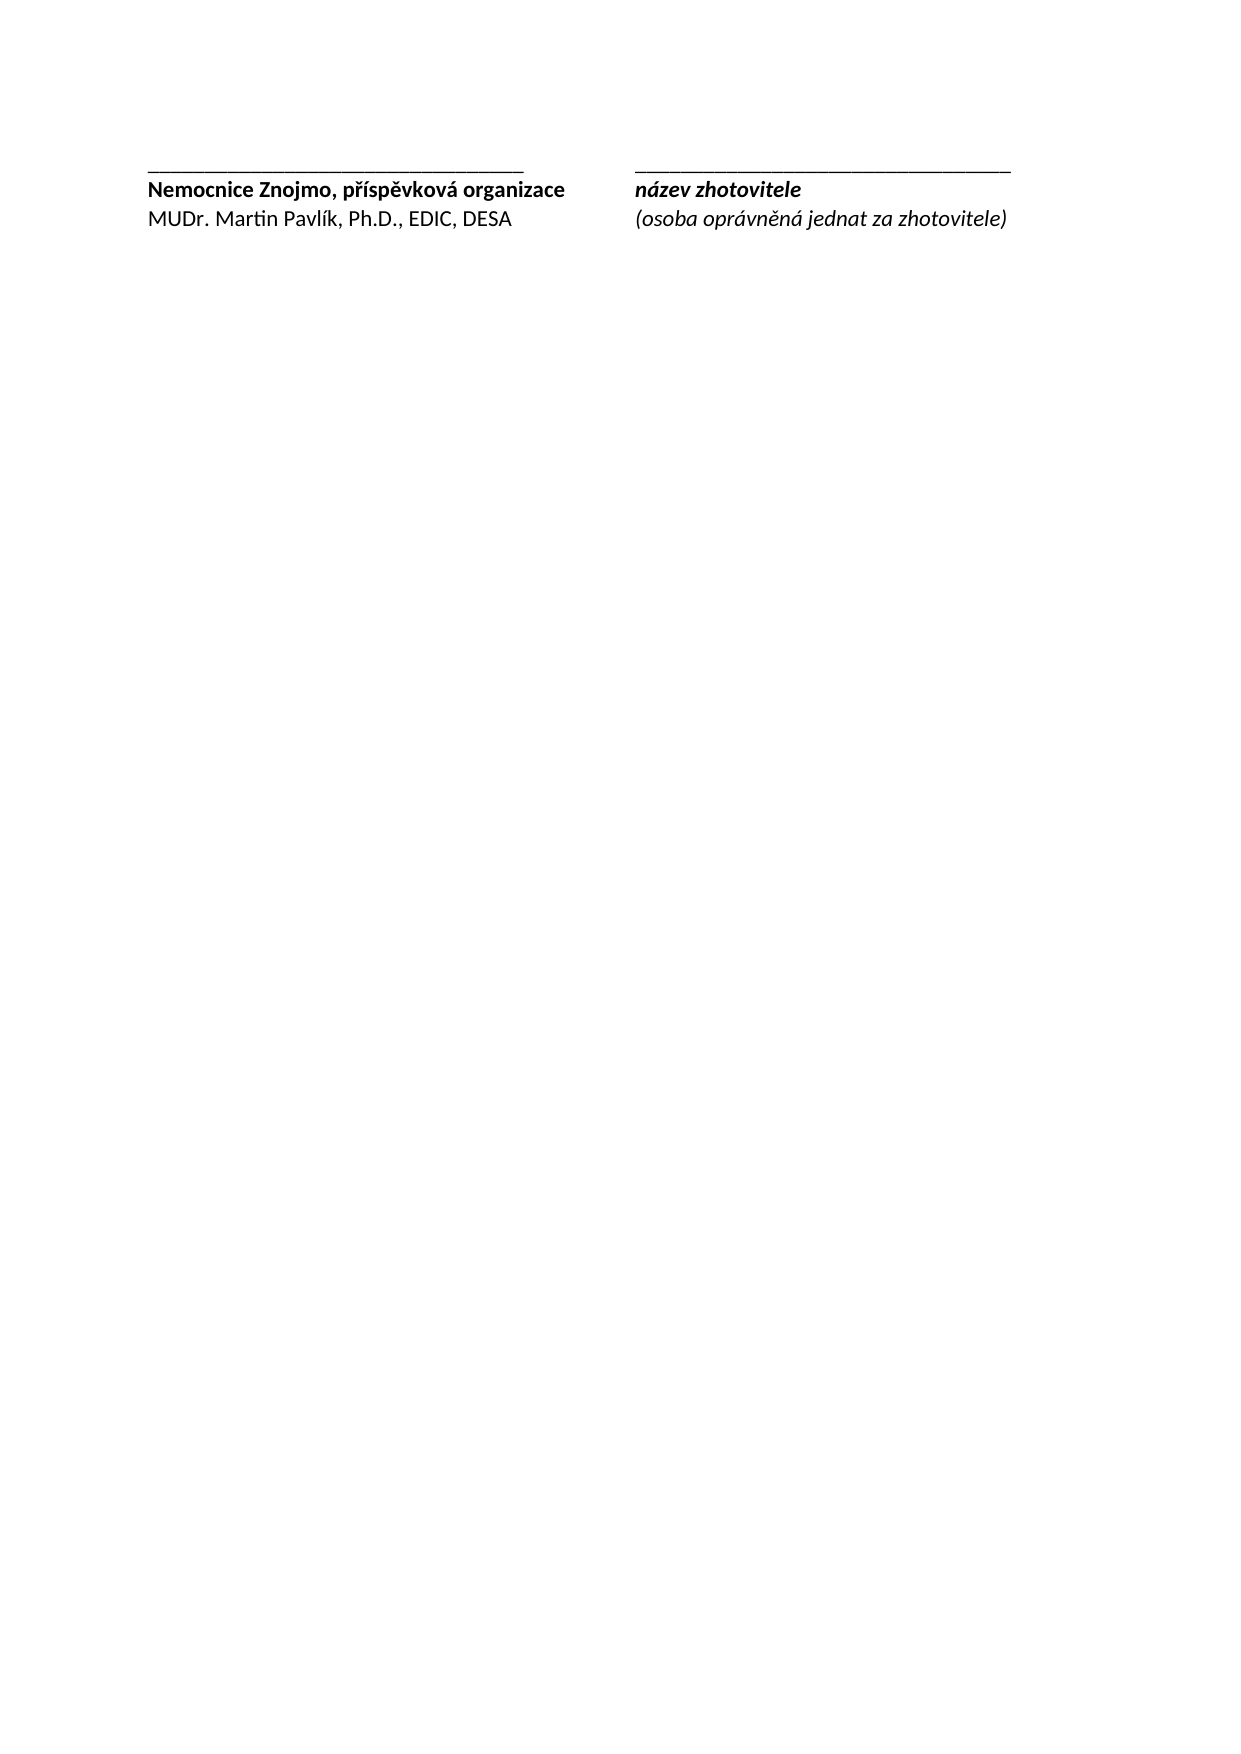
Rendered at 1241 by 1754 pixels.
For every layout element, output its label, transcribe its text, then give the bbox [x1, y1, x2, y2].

text MUDr. Martin Pavlík, Ph.D., EDIC, DESA (osoba oprávněná jednat za zhotovitele) [148, 204, 1093, 232]
text _________________________________ _________________________________ [148, 148, 1093, 176]
text Nemocnice Znojmo, příspěvková organizace název zhotovitele [148, 176, 1093, 204]
